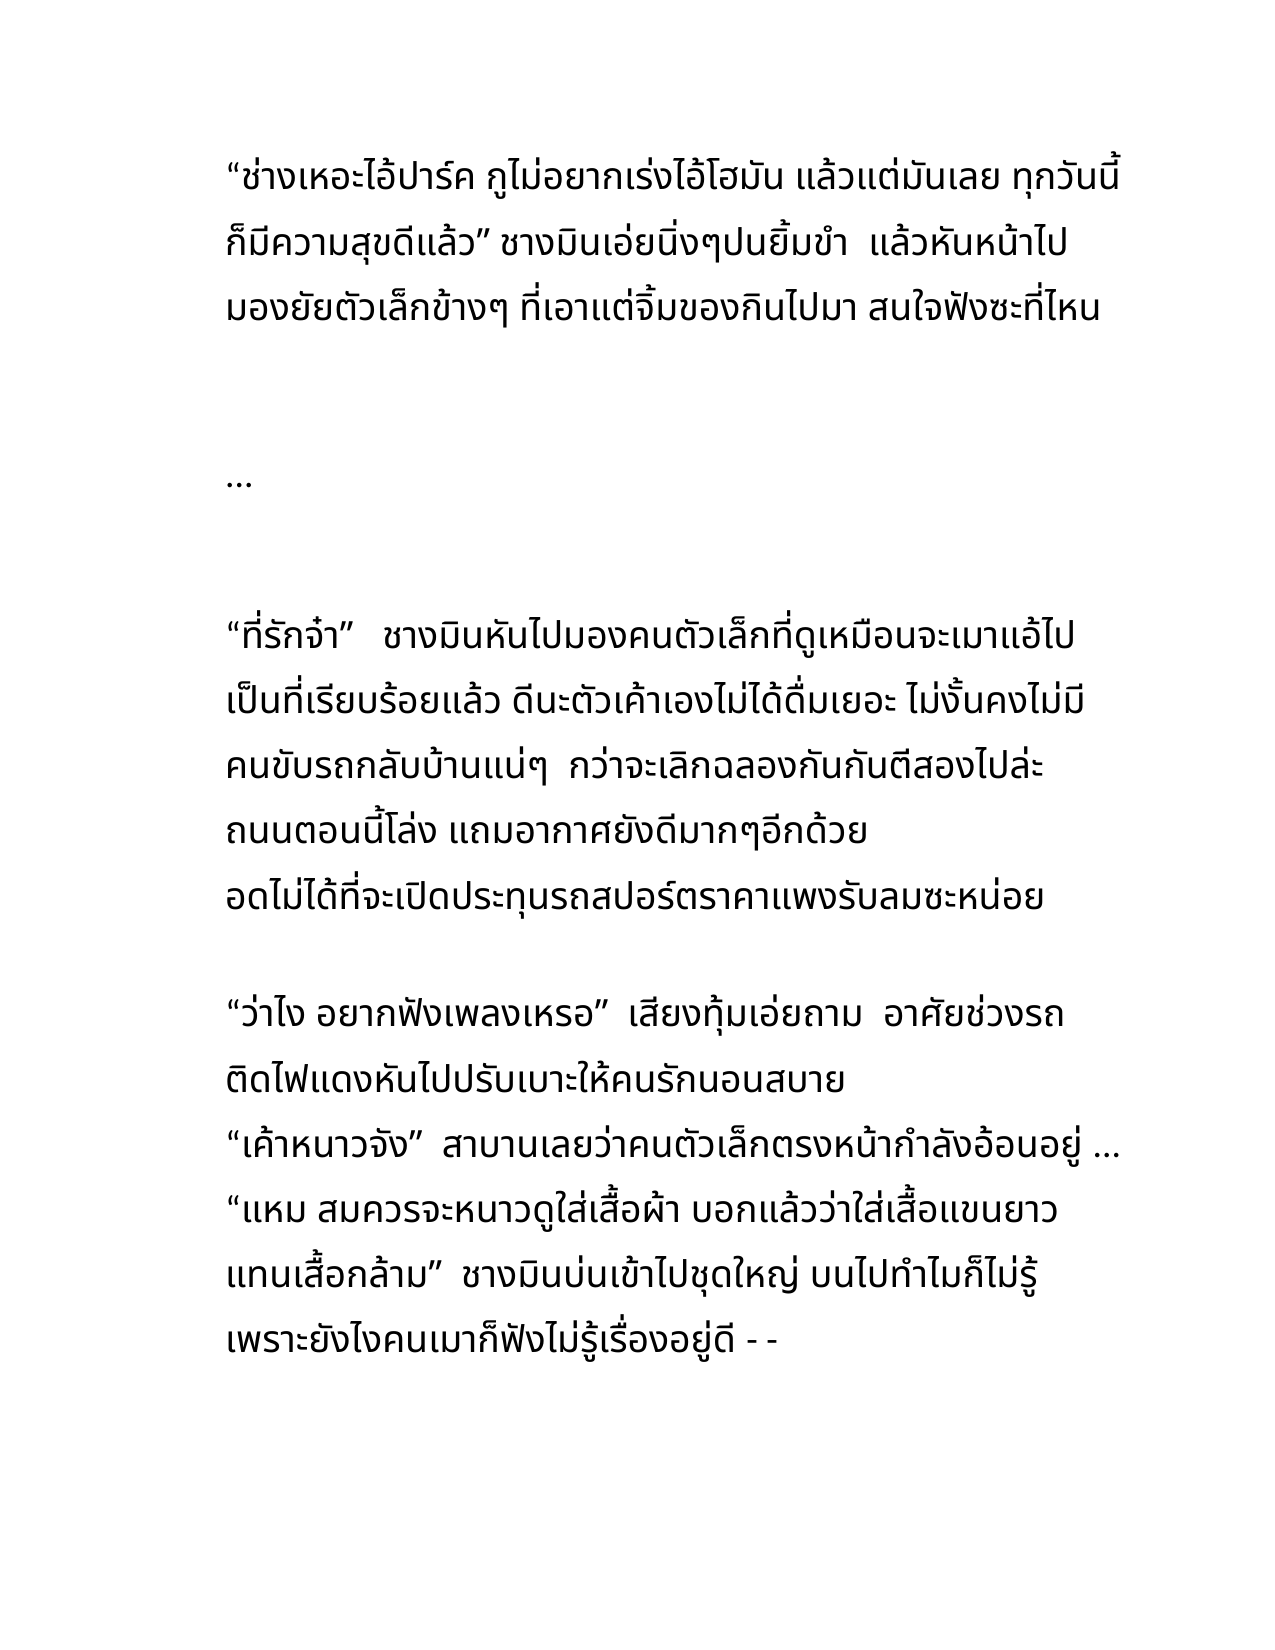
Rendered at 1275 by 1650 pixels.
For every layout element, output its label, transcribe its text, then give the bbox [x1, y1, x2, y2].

list “ที่รักจ๋า” ชางมินหันไปมองคนตัวเล็กที่ดูเหมือนจะเมาแอ้ไปเป็นที่เรียบร้อยแล้ว ดีนะตัวเค้าเองไม่ได้ดื่มเยอะ ไม่งั้นคงไม่มีคนขับรถกลับบ้านแน่ๆ กว่าจะเลิกฉลองกันกันตีสองไปล่ะ ถนนตอนนี้โล่ง แถมอากาศยังดีมากๆอีกด้วย [225, 609, 1125, 861]
list “แหม สมควรจะหนาวดูใส่เสื้อผ้า บอกแล้วว่าใส่เสื้อแขนยาวแทนเสื้อกล้าม” ชางมินบ่นเข้าไปชุดใหญ่ บนไปทำไมก็ไม่รู้ เพราะยังไงคนเมาก็ฟังไม่รู้เรื่องอยู่ดี - - [225, 1182, 1125, 1369]
list “ว่าไง อยากฟังเพลงเหรอ” เสียงทุ้มเอ่ยถาม อาศัยช่วงรถติดไฟแดงหันไปปรับเบาะให้คนรักนอนสบาย [225, 987, 1125, 1109]
list “ช่างเหอะไอ้ปาร์ค กูไม่อยากเร่งไอ้โฮมัน แล้วแต่มันเลย ทุกวันนี้ก็มีความสุขดีแล้ว” ชางมินเอ่ยนิ่งๆปนยิ้มขำ แล้วหันหน้าไปมองยัยตัวเล็กข้างๆ ที่เอาแต่จิ้มของกินไปมา สนใจฟังซะที่ไหน [225, 150, 1125, 337]
list อดไม่ได้ที่จะเปิดประทุนรถสปอร์ตราคาแพงรับลมซะหน่อย [225, 869, 1125, 926]
list ... [225, 451, 1125, 497]
list “เค้าหนาวจัง” สาบานเลยว่าคนตัวเล็กตรงหน้ากำลังอ้อนอยู่ ... [225, 1117, 1125, 1174]
